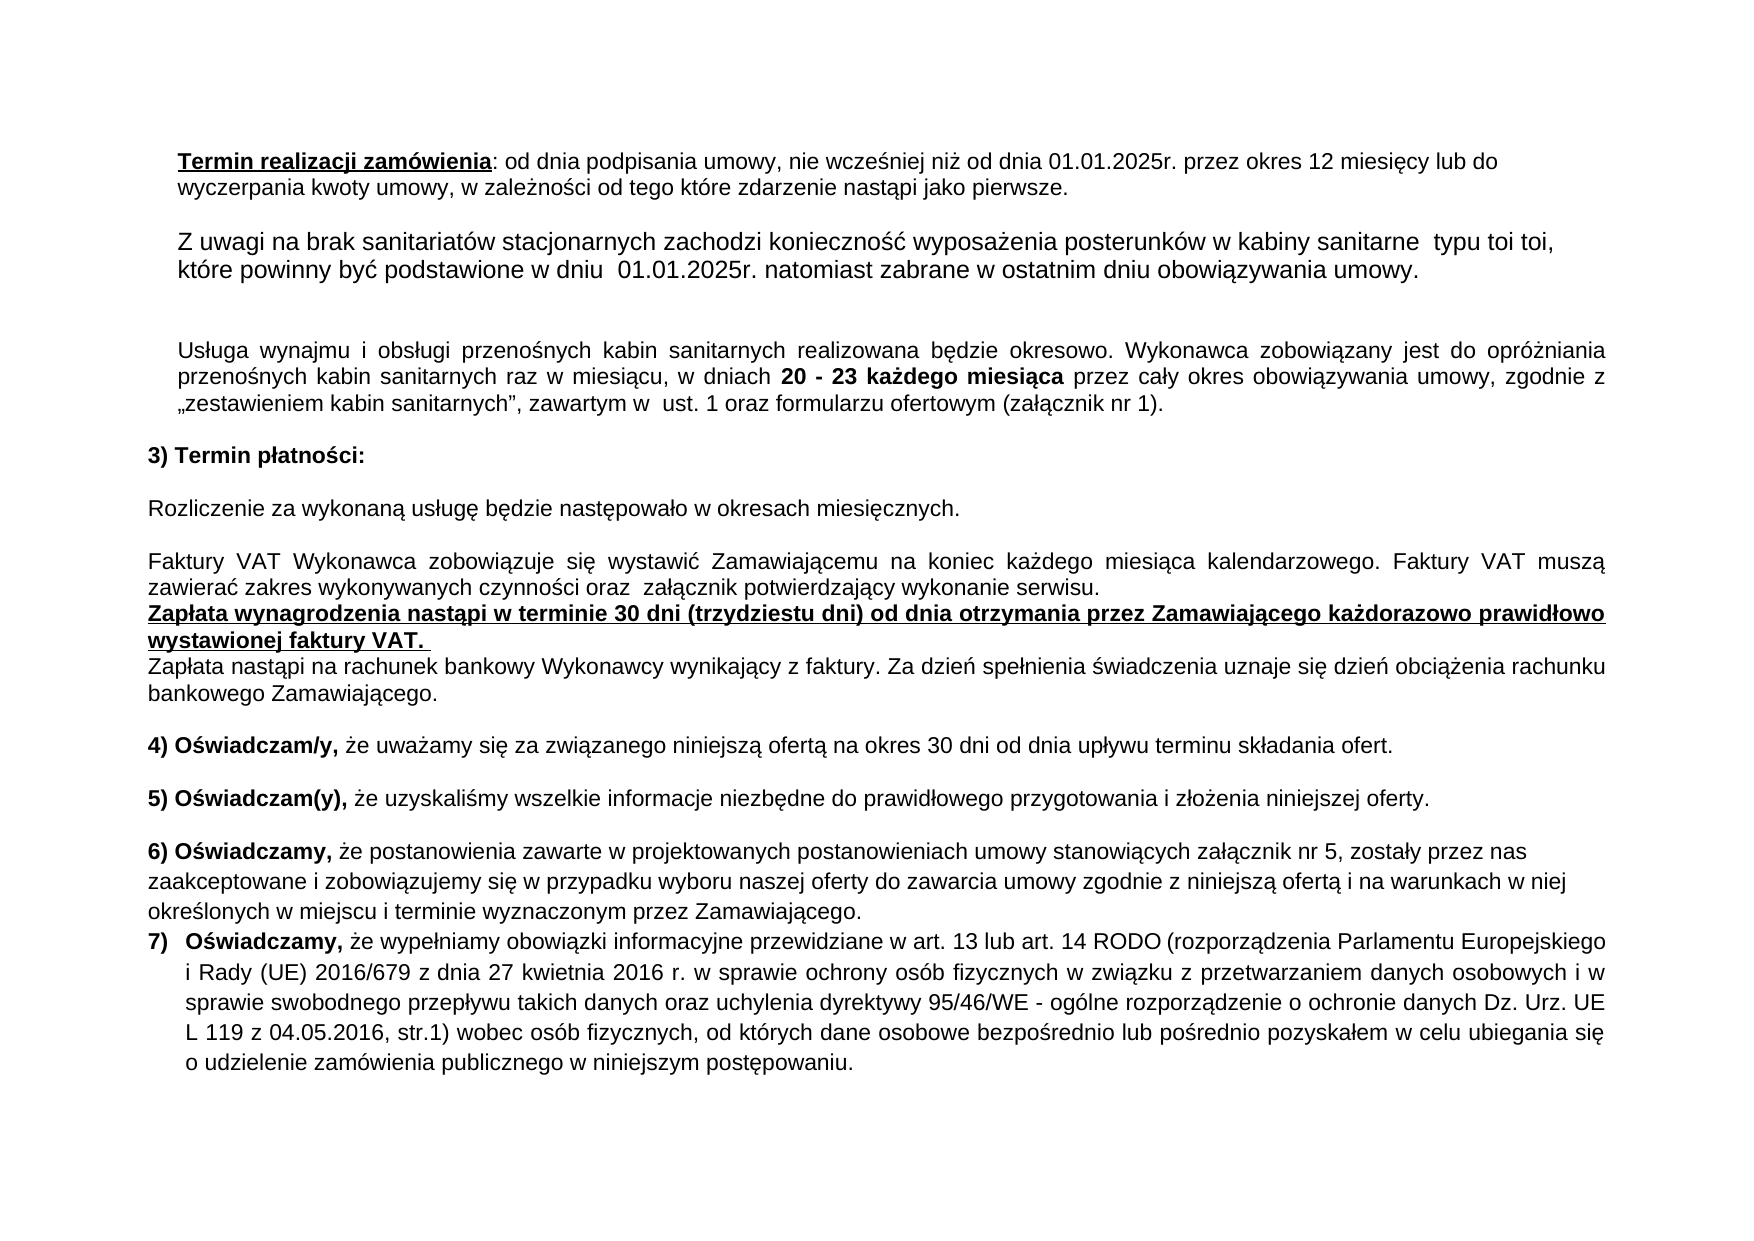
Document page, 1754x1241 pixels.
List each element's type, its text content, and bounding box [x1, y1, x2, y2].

text Zapłata wynagrodzenia nastąpi w terminie 30 dni (trzydziestu dni) od dnia otrzymania przez Zamawiającego każdorazowo prawidłowo wystawionej faktury VAT. [148, 600, 1606, 623]
text Zapłata wynagrodzenia nastąpi w terminie 30 dni (trzydziestu dni) od dnia otrzymania przez Zamawiającego każdorazowo prawidłowo wystawionej faktury VAT. [148, 624, 1606, 653]
text Zapłata nastąpi na rachunek bankowy Wykonawcy wynikający z faktury. Za dzień spełnienia świadczenia uznaje się dzień obciążenia rachunku bankowego Zamawiającego. [148, 653, 1606, 706]
text 3) Termin płatności: [148, 442, 1606, 469]
text 5) Oświadczam(y), że uzyskaliśmy wszelkie informacje niezbędne do prawidłowego przygotowania i złożenia niniejszej oferty. [148, 785, 1606, 811]
text Usługa wynajmu i obsługi przenośnych kabin sanitarnych realizowana będzie okresowo. Wykonawca zobowiązany jest do opróżniania przenośnych kabin sanitarnych raz w miesiącu, w dniach 20 - 23 każdego miesiąca przez cały okres obowiązywania umowy, zgodnie z „zestawieniem kabin sanitarnych”, zawartym w ust. 1 oraz formularzu ofertowym (załącznik nr 1). [177, 337, 1606, 416]
text Faktury VAT Wykonawca zobowiązuje się wystawić Zamawiającemu na koniec każdego miesiąca kalendarzowego. Faktury VAT muszą zawierać zakres wykonywanych czynności oraz załącznik potwierdzający wykonanie serwisu. [148, 548, 1606, 600]
text 4) Oświadczam/y, że uważamy się za związanego niniejszą ofertą na okres 30 dni od dnia upływu terminu składania ofert. [148, 732, 1606, 758]
text 6) Oświadczamy, że postanowienia zawarte w projektowanych postanowieniach umowy stanowiących załącznik nr 5, zostały przez nas zaakceptowane i zobowiązujemy się w przypadku wyboru naszej oferty do zawarcia umowy zgodnie z niniejszą ofertą i na warunkach w niej określonych w miejscu i terminie wyznaczonym przez Zamawiającego. [148, 838, 1606, 924]
text Termin realizacji zamówienia: od dnia podpisania umowy, nie wcześniej niż od dnia 01.01.2025r. przez okres 12 miesięcy lub do wyczerpania kwoty umowy, w zależności od tego które zdarzenie nastąpi jako pierwsze. [177, 148, 1606, 200]
text Rozliczenie za wykonaną usługę będzie następowało w okresach miesięcznych. [148, 495, 1606, 521]
list Oświadczamy, że wypełniamy obowiązki informacyjne przewidziane w art. 13 lub art. 14 RODO (rozporządzenia Parlamentu Europejskiego i Rady (UE) 2016/679 z dnia 27 kwietnia 2016 r. w sprawie ochrony osób fizycznych w związku z przetwarzaniem danych osobowych i w sprawie swobodnego przepływu takich danych oraz uchylenia dyrektywy 95/46/WE - ogólne rozporządzenie o ochronie danych Dz. Urz. UE L 119 z 04.05.2016, str.1) wobec osób fizycznych, od których dane osobowe bezpośrednio lub pośrednio pozyskałem w celu ubiegania się o udzielenie zamówienia publicznego w niniejszym postępowaniu. [148, 928, 1606, 1075]
text Z uwagi na brak sanitariatów stacjonarnych zachodzi konieczność wyposażenia posterunków w kabiny sanitarne typu toi toi, które powinny być podstawione w dniu 01.01.2025r. natomiast zabrane w ostatnim dniu obowiązywania umowy. [177, 227, 1606, 284]
